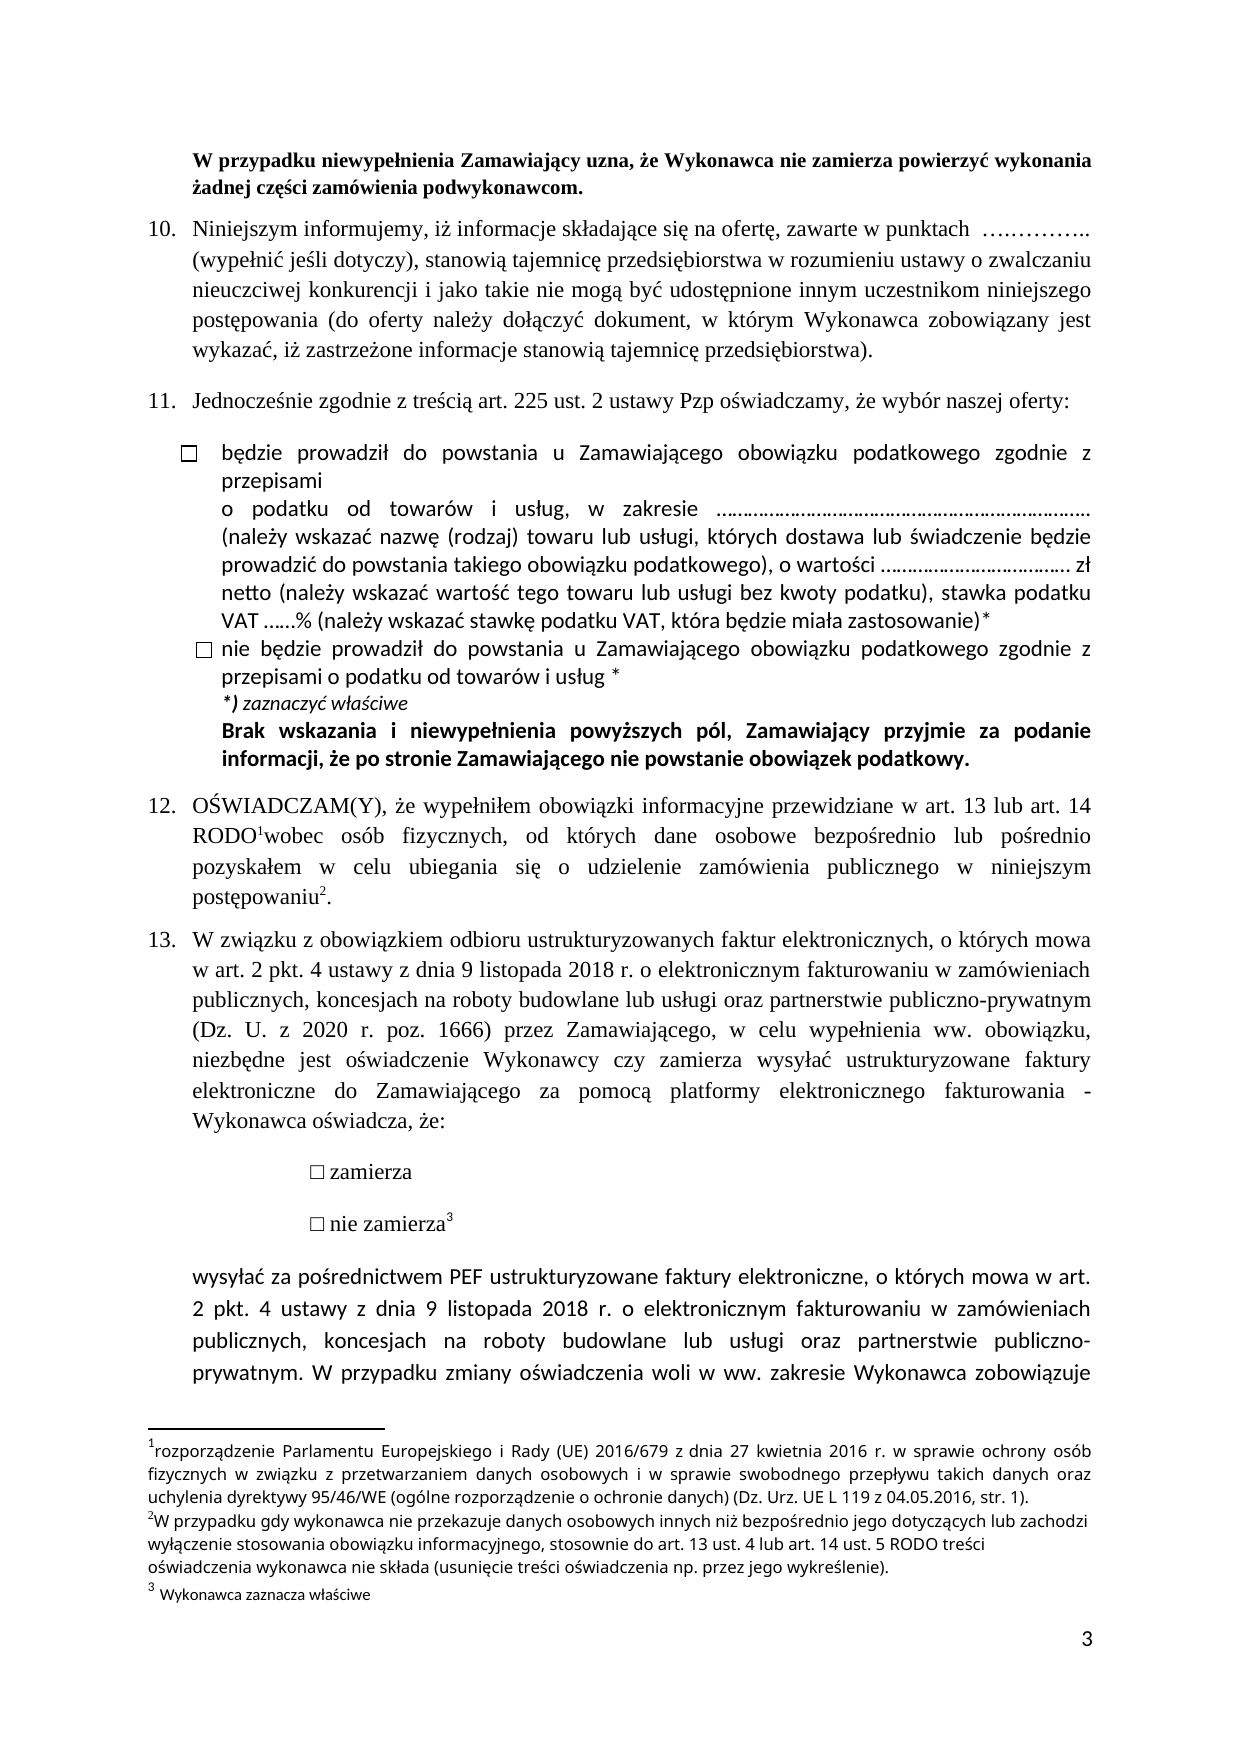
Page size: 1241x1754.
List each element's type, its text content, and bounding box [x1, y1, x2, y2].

text W przypadku niewypełnienia Zamawiający uzna, że Wykonawca nie zamierza powierzyć wykonania żadnej części zamówienia podwykonawcom. [192, 148, 1092, 199]
text Brak wskazania i niewypełnienia powyższych pól, Zamawiający przyjmie za podanie informacji, że po stronie Zamawiającego nie powstanie obowiązek podatkowy. [222, 716, 1092, 772]
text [192, 1262, 1092, 1387]
list OŚWIADCZAM(Y), że wypełniłem obowiązki informacyjne przewidziane w art. 13 lub art. 14 RODOwobec osób fizycznych, od których dane osobowe bezpośrednio lub pośrednio pozyskałem w celu ubiegania się o udzielenie zamówienia publicznego w niniejszym postępowaniu. [148, 792, 1092, 909]
text będzie prowadził do powstania u Zamawiającego obowiązku podatkowego zgodnie z przepisami o podatku od towarów i usług, w zakresie …………………………………………………………….. (należy wskazać nazwę (rodzaj) towaru lub usługi, których dostawa lub świadczenie będzie prowadzić do powstania takiego obowiązku podatkowego), o wartości ……………………………… zł netto (należy wskazać wartość tego towaru lub usługi bez kwoty podatku), stawka podatku VAT ……% (należy wskazać stawkę podatku VAT, która będzie miała zastosowanie)* [221, 438, 1092, 634]
list W związku z obowiązkiem odbioru ustrukturyzowanych faktur elektronicznych, o których mowa w art. 2 pkt. 4 ustawy z dnia 9 listopada 2018 r. o elektronicznym fakturowaniu w zamówieniach publicznych, koncesjach na roboty budowlane lub usługi oraz partnerstwie publiczno-prywatnym (Dz. U. z 2020 r. poz. 1666) przez Zamawiającego, w celu wypełnienia ww. obowiązku, niezbędne jest oświadczenie Wykonawcy czy zamierza wysyłać ustrukturyzowane faktury elektroniczne do Zamawiającego za pomocą platformy elektronicznego fakturowania - Wykonawca oświadcza, że: [148, 926, 1092, 1133]
text *) zaznaczyć właściwe [148, 691, 1092, 716]
list Jednocześnie zgodnie z treścią art. 225 ust. 2 ustawy Pzp oświadczamy, że wybór naszej oferty: [148, 387, 1092, 414]
list Niniejszym informujemy, iż informacje składające się na ofertę, zawarte w punktach ….……….. (wypełnić jeśli dotyczy), stanowią tajemnicę przedsiębiorstwa w rozumieniu ustawy o zwalczaniu nieuczciwej konkurencji i jako takie nie mogą być udostępnione innym uczestnikom niniejszego postępowania (do oferty należy dołączyć dokument, w którym Wykonawca zobowiązany jest wykazać, iż zastrzeżone informacje stanowią tajemnicę przedsiębiorstwa). [148, 215, 1092, 363]
text □ nie zamierza [310, 1209, 1092, 1237]
text □ zamierza [310, 1158, 1092, 1184]
text nie będzie prowadził do powstania u Zamawiającego obowiązku podatkowego zgodnie z przepisami o podatku od towarów i usług * [221, 634, 1092, 691]
